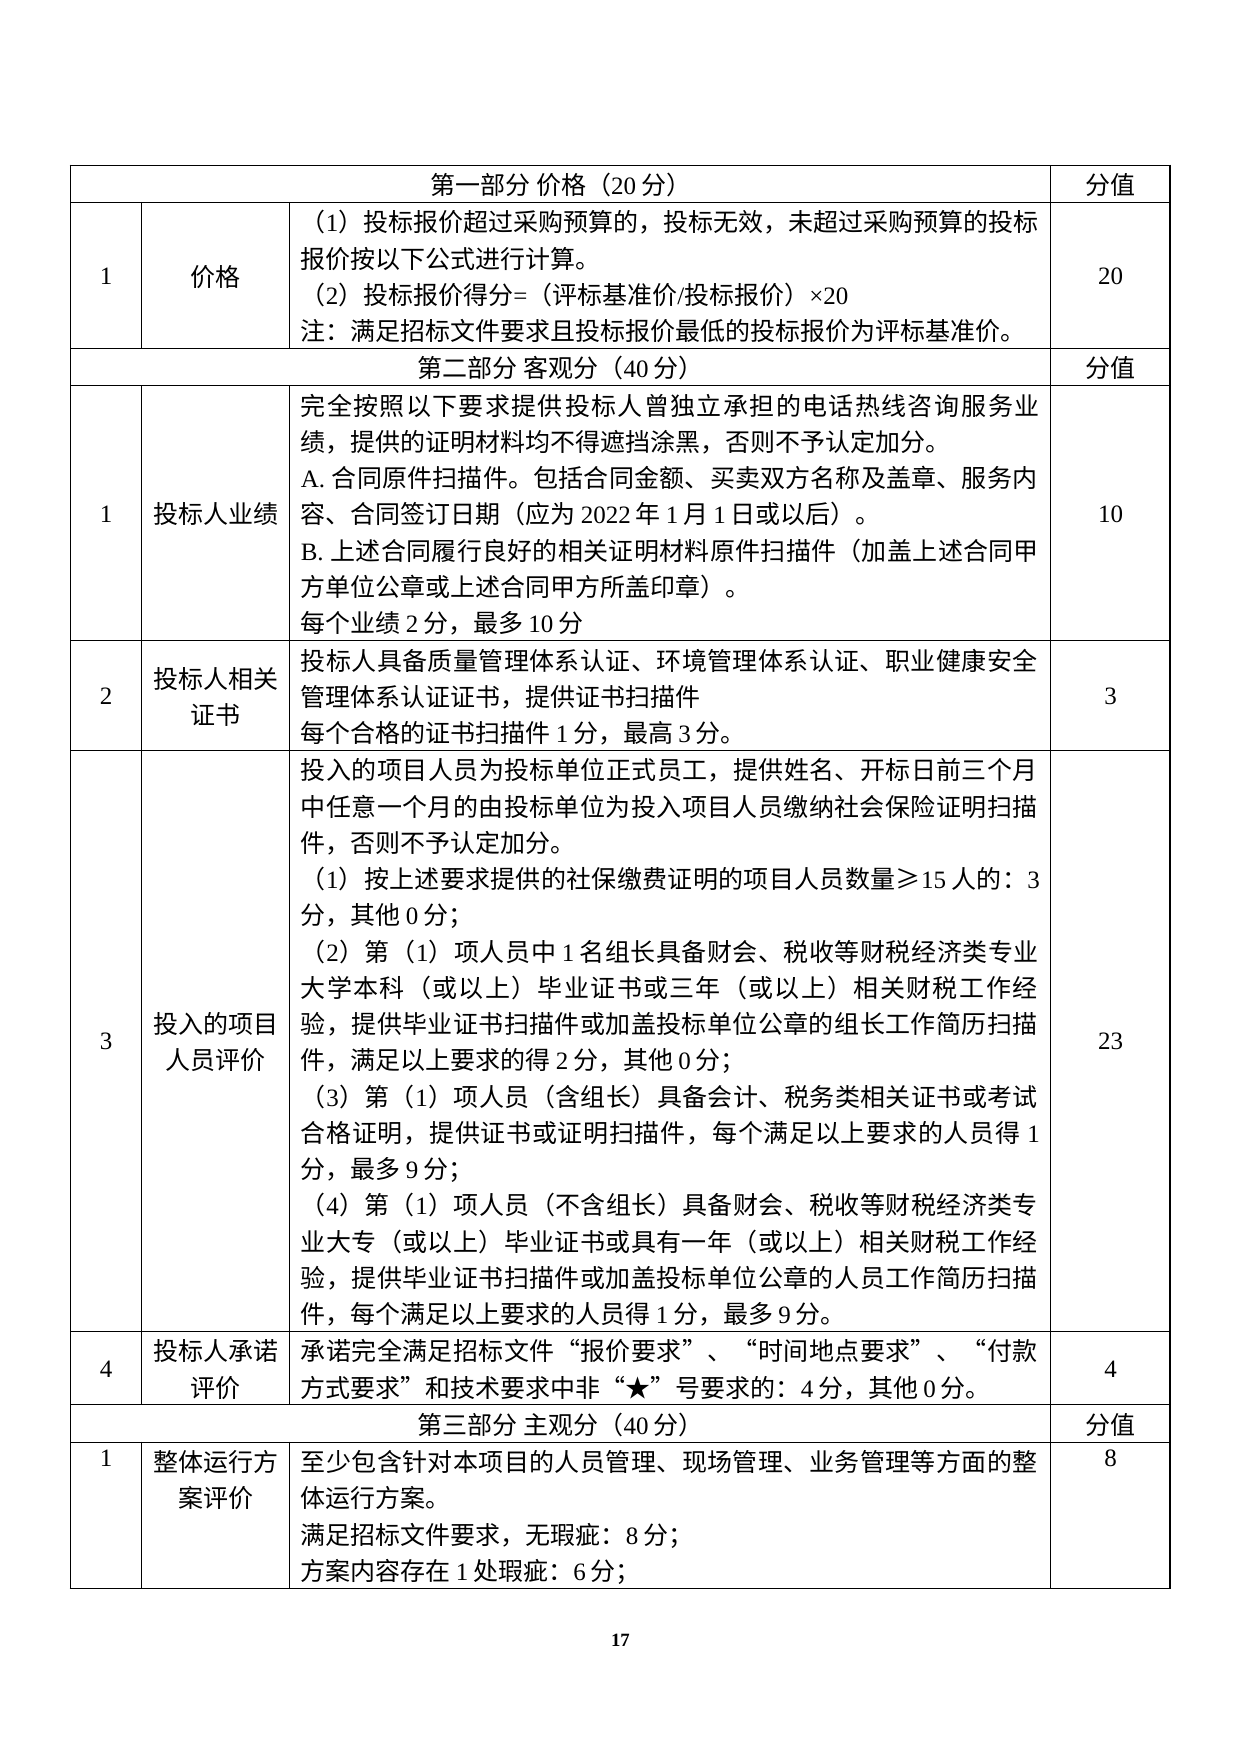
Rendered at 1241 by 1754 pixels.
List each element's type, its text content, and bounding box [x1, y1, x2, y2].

table_cell 8 [1051, 1443, 1169, 1588]
table_cell 投入的项目人员评价 [142, 751, 289, 1331]
table_cell 10 [1051, 386, 1169, 640]
table_cell 投标人承诺评价 [142, 1332, 289, 1404]
table_cell 完全按照以下要求提供投标人曾独立承担的电话热线咨询服务业绩，提供的证明材料均不得遮挡涂黑，否则不予认定加分。 A. 合同原件扫描件。包括合同金额、买卖双方名称及盖章、服务内容、合同签订日期（应为2022年1月1日或以后）。 B. 上述合同履行良好的相关证明材料原件扫描件（加盖上述合同甲方单位公章或上述合同甲方所盖印章）。 每个业绩2分，最多10分 [290, 386, 1050, 640]
table_cell 2 [71, 641, 141, 750]
table_cell 1 [71, 203, 141, 348]
table_cell 4 [71, 1332, 141, 1404]
table_cell 价格 [142, 203, 289, 348]
table_cell 3 [71, 751, 141, 1331]
table_cell 第三部分 主观分（40分） [71, 1405, 1050, 1442]
table_cell 分值 [1051, 1405, 1169, 1442]
table_cell 1 [71, 1443, 141, 1588]
table_cell 整体运行方案评价 [142, 1443, 289, 1588]
table_cell 4 [1051, 1332, 1169, 1404]
table_cell 投标人相关证书 [142, 641, 289, 750]
table_cell 投标人业绩 [142, 386, 289, 640]
table_cell 1 [71, 386, 141, 640]
table_cell 20 [1051, 203, 1169, 348]
table_cell 3 [1051, 641, 1169, 750]
table_cell 投入的项目人员为投标单位正式员工，提供姓名、开标日前三个月中任意一个月的由投标单位为投入项目人员缴纳社会保险证明扫描件，否则不予认定加分。 （1）按上述要求提供的社保缴费证明的项目人员数量≥15人的：3分，其他0分； （2）第（1）项人员中1名组长具备财会、税收等财税经济类专业大学本科（或以上）毕业证书或三年（或以上）相关财税工作经验，提供毕业证书扫描件或加盖投标单位公章的组长工作简历扫描件，满足以上要求的得2分，其他0分； （3）第（1）项人员（含组长）具备会计、税务类相关证书或考试合格证明，提供证书或证明扫描件，每个满足以上要求的人员得1分，最多9分； （4）第（1）项人员（不含组长）具备财会、税收等财税经济类专业大专（或以上）毕业证书或具有一年（或以上）相关财税工作经验，提供毕业证书扫描件或加盖投标单位公章的人员工作简历扫描件，每个满足以上要求的人员得1分，最多9分。 [290, 751, 1050, 1331]
table_cell 投标人具备质量管理体系认证、环境管理体系认证、职业健康安全管理体系认证证书，提供证书扫描件 每个合格的证书扫描件1分，最高3分。 [290, 641, 1050, 750]
table_header 分值 [1051, 166, 1169, 202]
table_header 第一部分 价格（20分） [71, 166, 1050, 202]
table_cell 23 [1051, 751, 1169, 1331]
table_cell 分值 [1051, 349, 1169, 385]
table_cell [290, 1443, 1050, 1588]
table_cell 第二部分 客观分（40分） [71, 349, 1050, 385]
table_cell （1）投标报价超过采购预算的，投标无效，未超过采购预算的投标报价按以下公式进行计算。 （2）投标报价得分=（评标基准价/投标报价）×20 注：满足招标文件要求且投标报价最低的投标报价为评标基准价。 [290, 203, 1050, 348]
table_cell 承诺完全满足招标文件“报价要求”、“时间地点要求”、“付款方式要求”和技术要求中非“★”号要求的：4分，其他0分。 [290, 1332, 1050, 1404]
